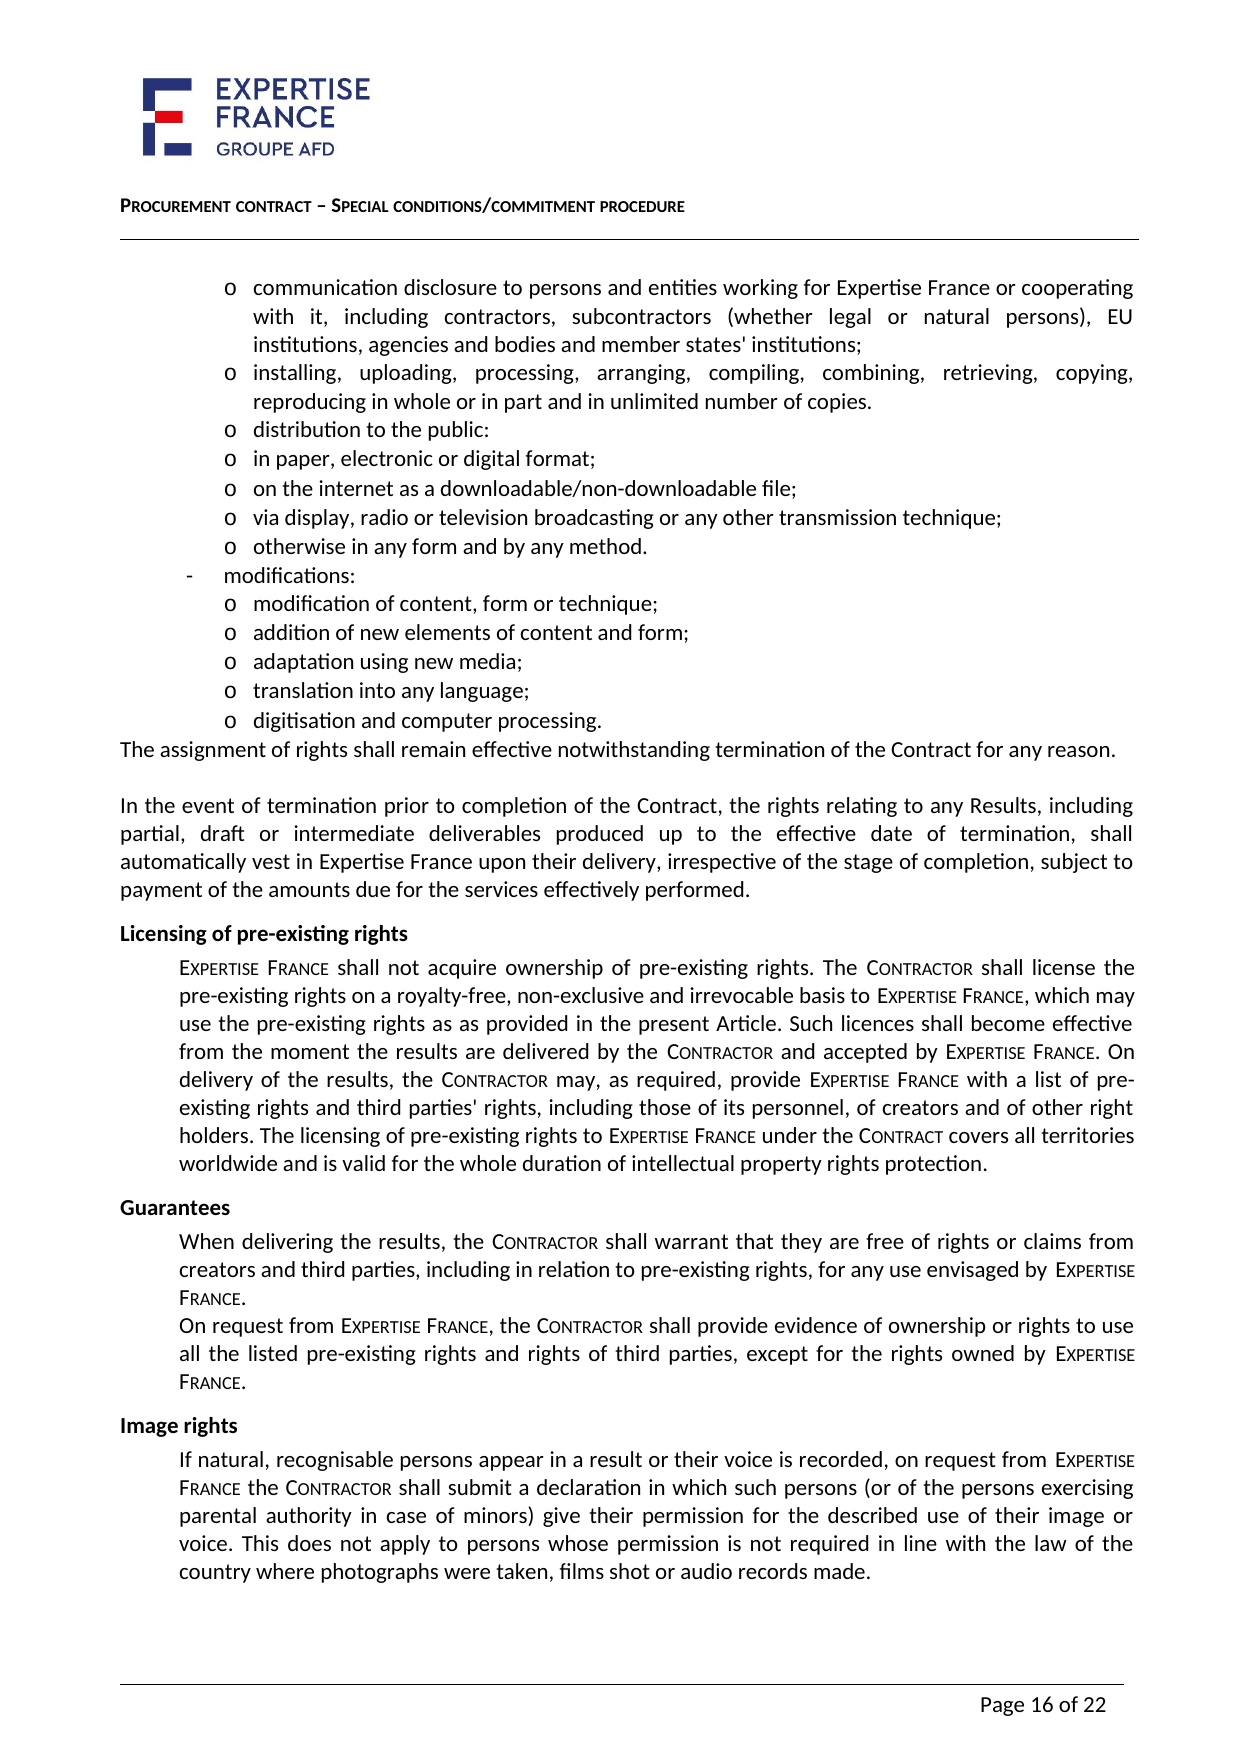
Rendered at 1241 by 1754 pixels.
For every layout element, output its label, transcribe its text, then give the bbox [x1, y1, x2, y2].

list otherwise in any form and by any method. [223, 532, 1135, 561]
subtitle Image rights [120, 1408, 1135, 1439]
picture [120, 45, 397, 187]
list in paper, electronic or digital format; [223, 444, 1135, 474]
list addition of new elements of content and form; [223, 618, 1135, 647]
list digitisation and computer processing. [223, 706, 1135, 735]
text The assignment of rights shall remain effective notwithstanding termination of the Contract for any reason. [120, 735, 1135, 763]
list communication disclosure to persons and entities working for Expertise France or cooperating with it, including contractors, subcontractors (whether legal or natural persons), EU institutions, agencies and bodies and member states' institutions; [223, 273, 1135, 358]
subtitle Guarantees [120, 1190, 1135, 1221]
subtitle Licensing of pre-existing rights [120, 916, 1135, 947]
list via display, radio or television broadcasting or any other transmission technique; [223, 503, 1135, 532]
text If natural, recognisable persons appear in a result or their voice is recorded, on request from Expertise France the Contractor shall submit a declaration in which such persons (or of the persons exercising parental authority in case of minors) give their permission for the described use of their image or voice. This does not apply to persons whose permission is not required in line with the law of the country where photographs were taken, films shot or audio records made. [179, 1445, 1135, 1586]
list distribution to the public: [223, 415, 1135, 444]
list modification of content, form or technique; [223, 589, 1135, 618]
text Expertise France shall not acquire ownership of pre-existing rights. The Contractor shall license the pre-existing rights on a royalty-free, non-exclusive and irrevocable basis to Expertise France, which may use the pre-existing rights as as provided in the present Article. Such licences shall become effective from the moment the results are delivered by the Contractor and accepted by Expertise France. On delivery of the results, the Contractor may, as required, provide Expertise France with a list of pre-existing rights and third parties' rights, including those of its personnel, of creators and of other right holders. The licensing of pre-existing rights to Expertise France under the Contract covers all territories worldwide and is valid for the whole duration of intellectual property rights protection. [179, 953, 1135, 1177]
list adaptation using new media; [223, 647, 1135, 677]
text On request from Expertise France, the Contractor shall provide evidence of ownership or rights to use all the listed pre-existing rights and rights of third parties, except for the rights owned by Expertise France. [179, 1311, 1135, 1395]
list on the internet as a downloadable/non-downloadable file; [223, 474, 1135, 503]
text When delivering the results, the Contractor shall warrant that they are free of rights or claims from creators and third parties, including in relation to pre-existing rights, for any use envisaged by Expertise France. [179, 1227, 1135, 1311]
list modifications: [186, 561, 1135, 589]
list installing, uploading, processing, arranging, compiling, combining, retrieving, copying, reproducing in whole or in part and in unlimited number of copies. [223, 358, 1135, 415]
list translation into any language; [223, 677, 1135, 706]
text In the event of termination prior to completion of the Contract, the rights relating to any Results, including partial, draft or intermediate deliverables produced up to the effective date of termination, shall automatically vest in Expertise France upon their delivery, irrespective of the stage of completion, subject to payment of the amounts due for the services effectively performed. [120, 791, 1135, 903]
